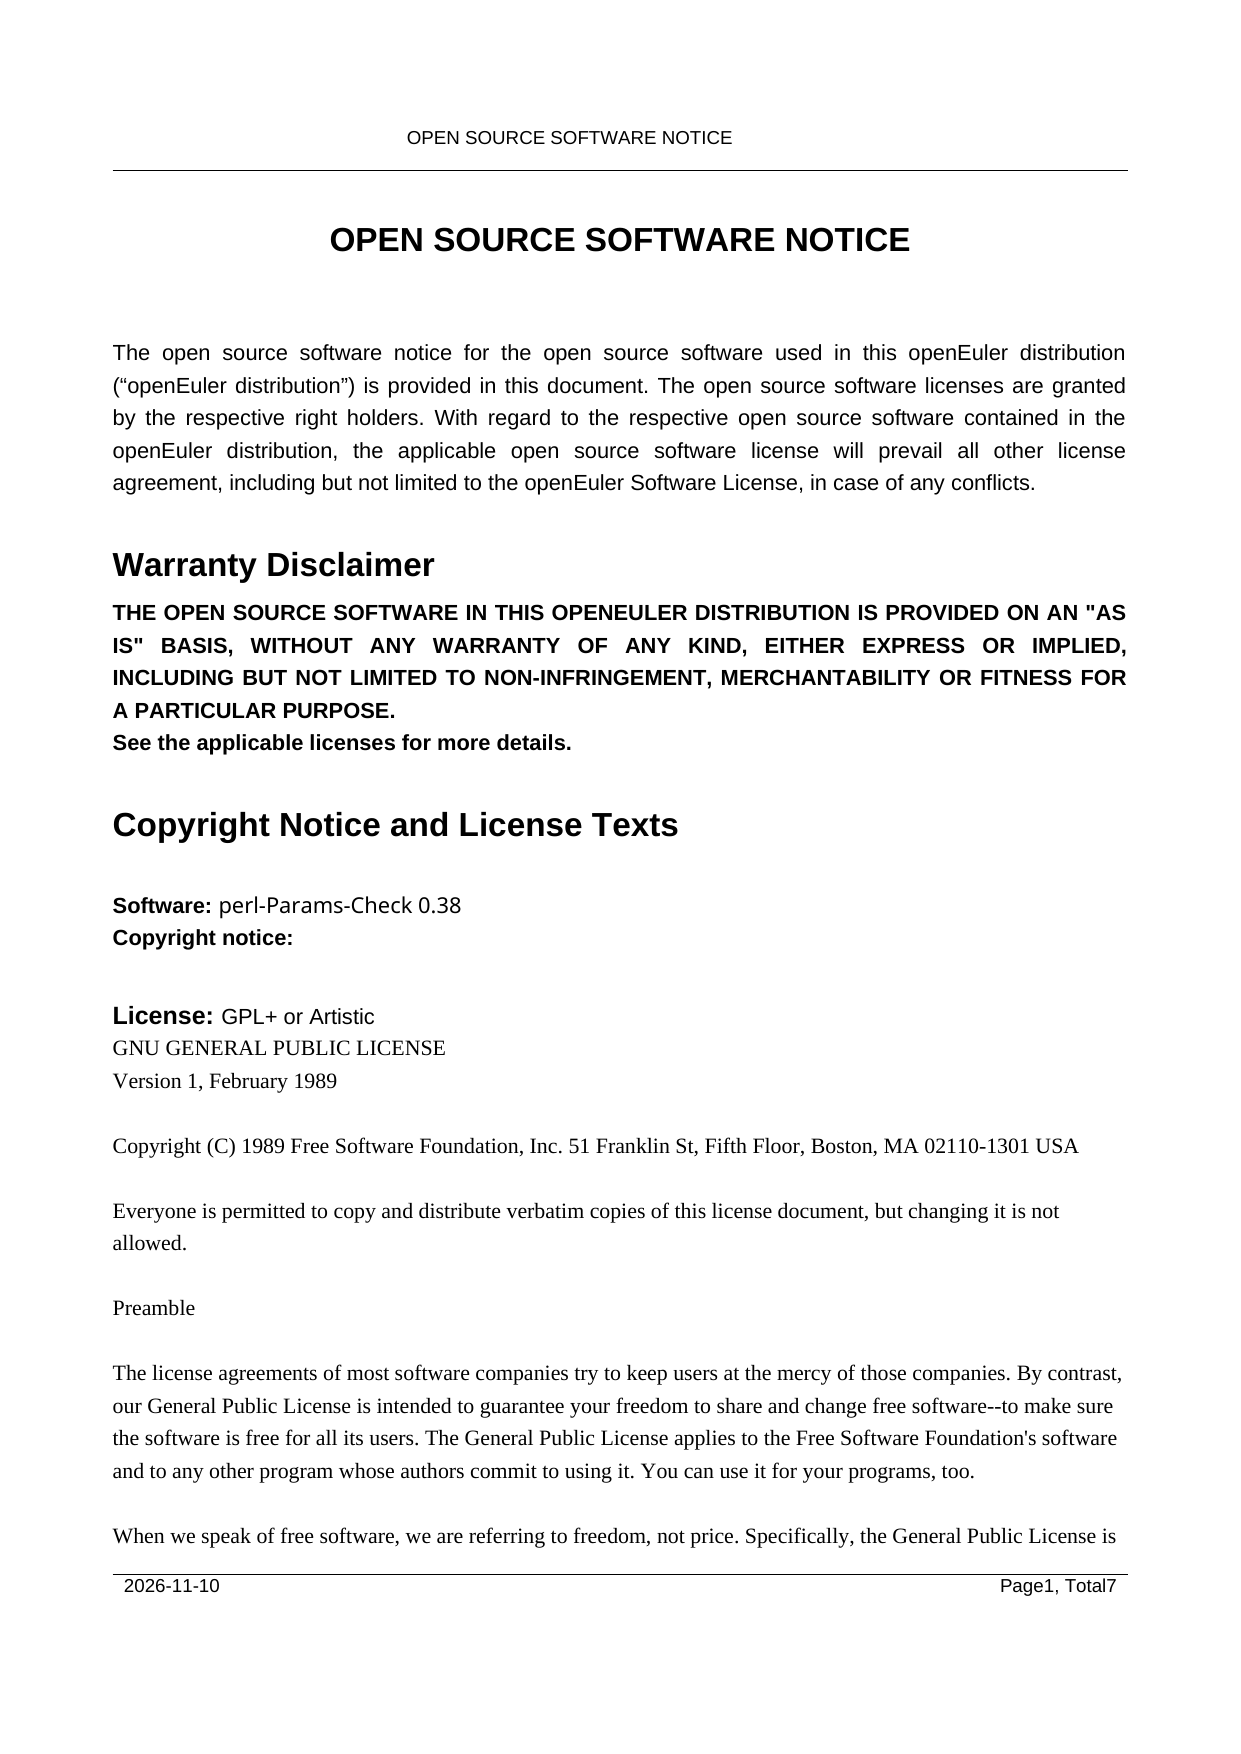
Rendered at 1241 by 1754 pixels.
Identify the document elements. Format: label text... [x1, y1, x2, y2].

text OPEN SOURCE SOFTWARE NOTICE [112, 206, 1128, 271]
text License: GPL+ or Artistic [112, 999, 1128, 1031]
text Warranty Disclaimer [112, 531, 1128, 596]
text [112, 1031, 1128, 1551]
text The open source software notice for the open source software used in this openEuler distribution (“openEuler distribution”) is provided in this document. The open source software licenses are granted by the respective right holders. With regard to the respective open source software contained in the openEuler distribution, the applicable open source software license will prevail all other license agreement, including but not limited to the openEuler Software License, in case of any conflicts. [112, 336, 1128, 499]
text Copyright Notice and License Texts [112, 791, 1128, 856]
text THE OPEN SOURCE SOFTWARE IN THIS OPENEULER DISTRIBUTION IS PROVIDED ON AN "AS IS" BASIS, WITHOUT ANY WARRANTY OF ANY KIND, EITHER EXPRESS OR IMPLIED, INCLUDING BUT NOT LIMITED TO NON-INFRINGEMENT, MERCHANTABILITY OR FITNESS FOR A PARTICULAR PURPOSE. See the applicable licenses for more details. [112, 596, 1128, 759]
title Software: perl-Params-Check 0.38 [112, 889, 1128, 921]
text Copyright notice: [112, 921, 1128, 954]
